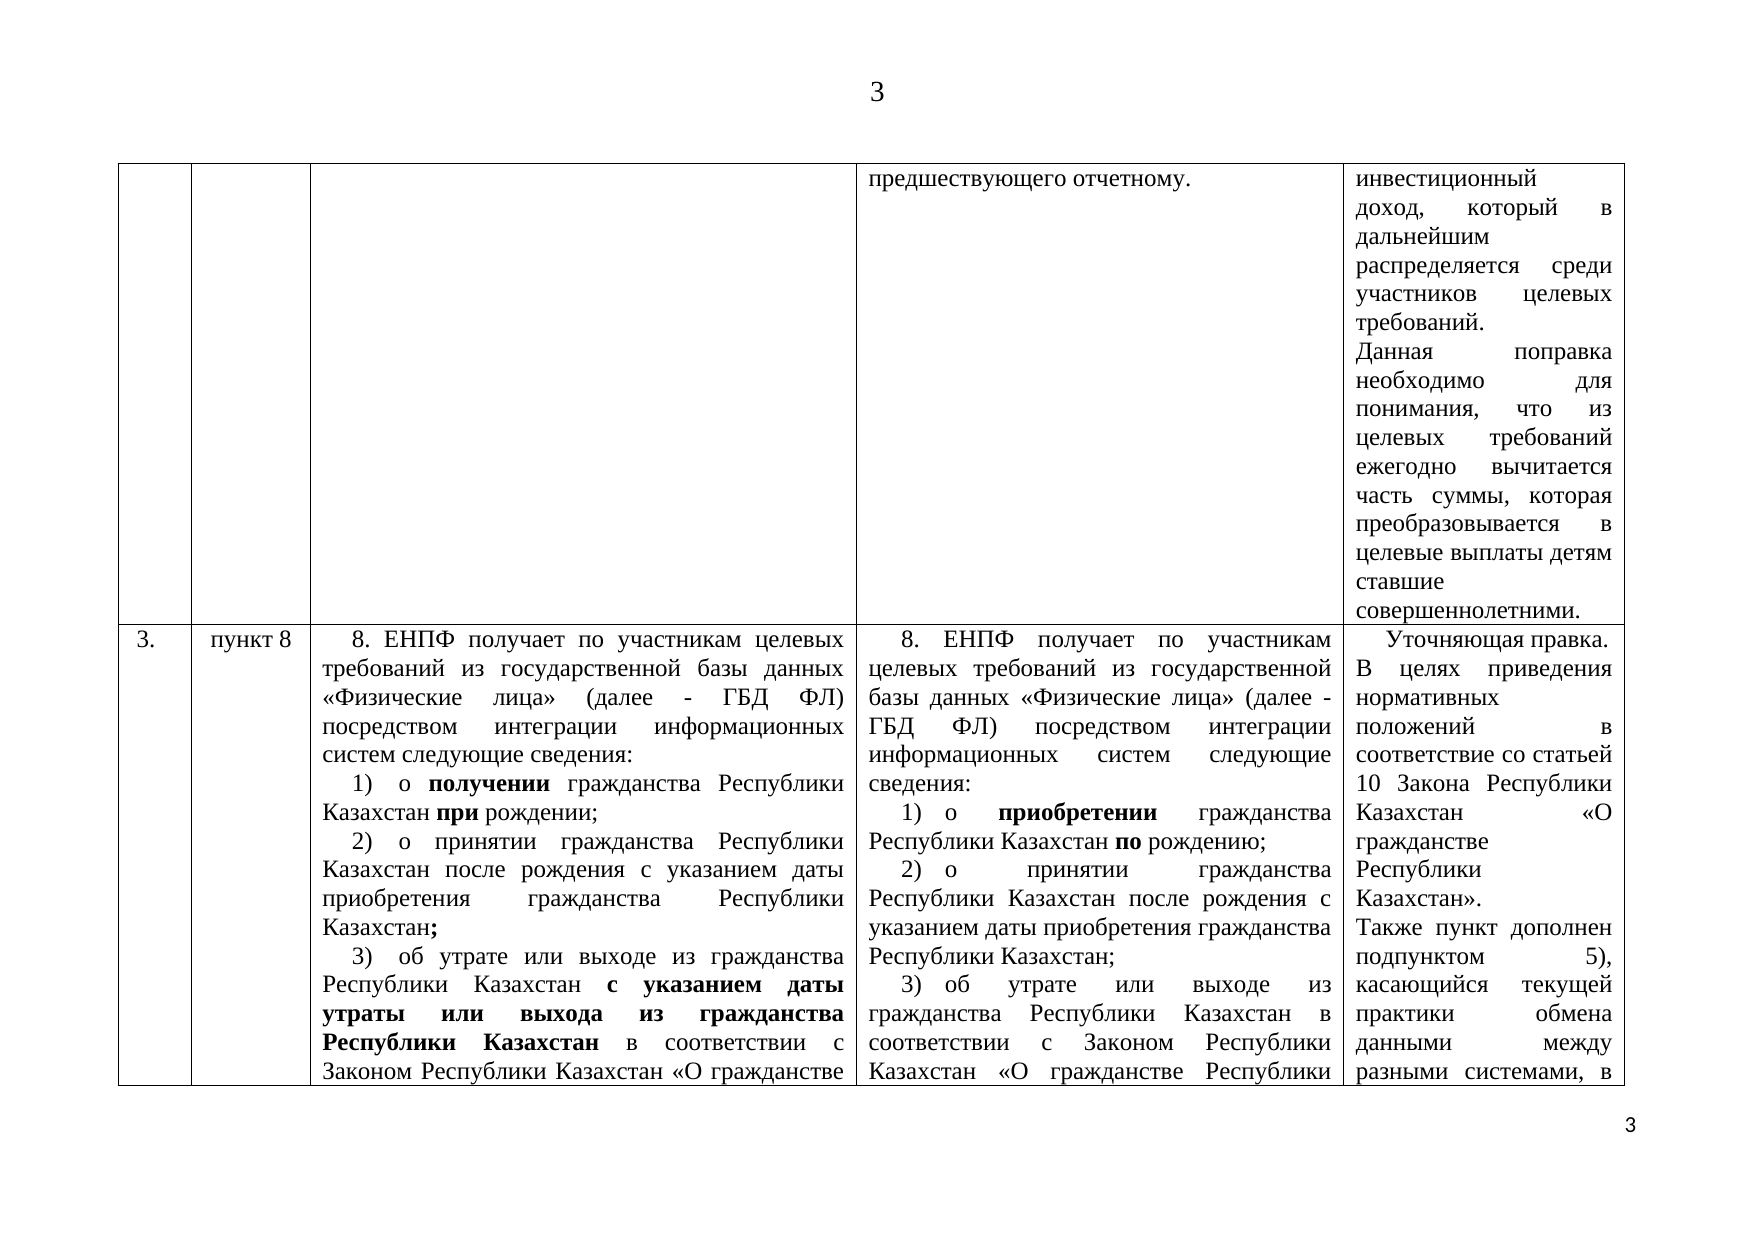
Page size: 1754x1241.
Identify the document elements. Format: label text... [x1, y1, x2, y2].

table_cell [192, 164, 310, 623]
table_cell пункт 8 [192, 625, 310, 1084]
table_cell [1344, 625, 1624, 1084]
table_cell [1344, 164, 1624, 623]
table_cell [119, 164, 191, 623]
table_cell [311, 625, 856, 1084]
table_cell [119, 625, 191, 1084]
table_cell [857, 625, 1343, 1084]
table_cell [857, 164, 1343, 623]
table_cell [311, 164, 856, 623]
